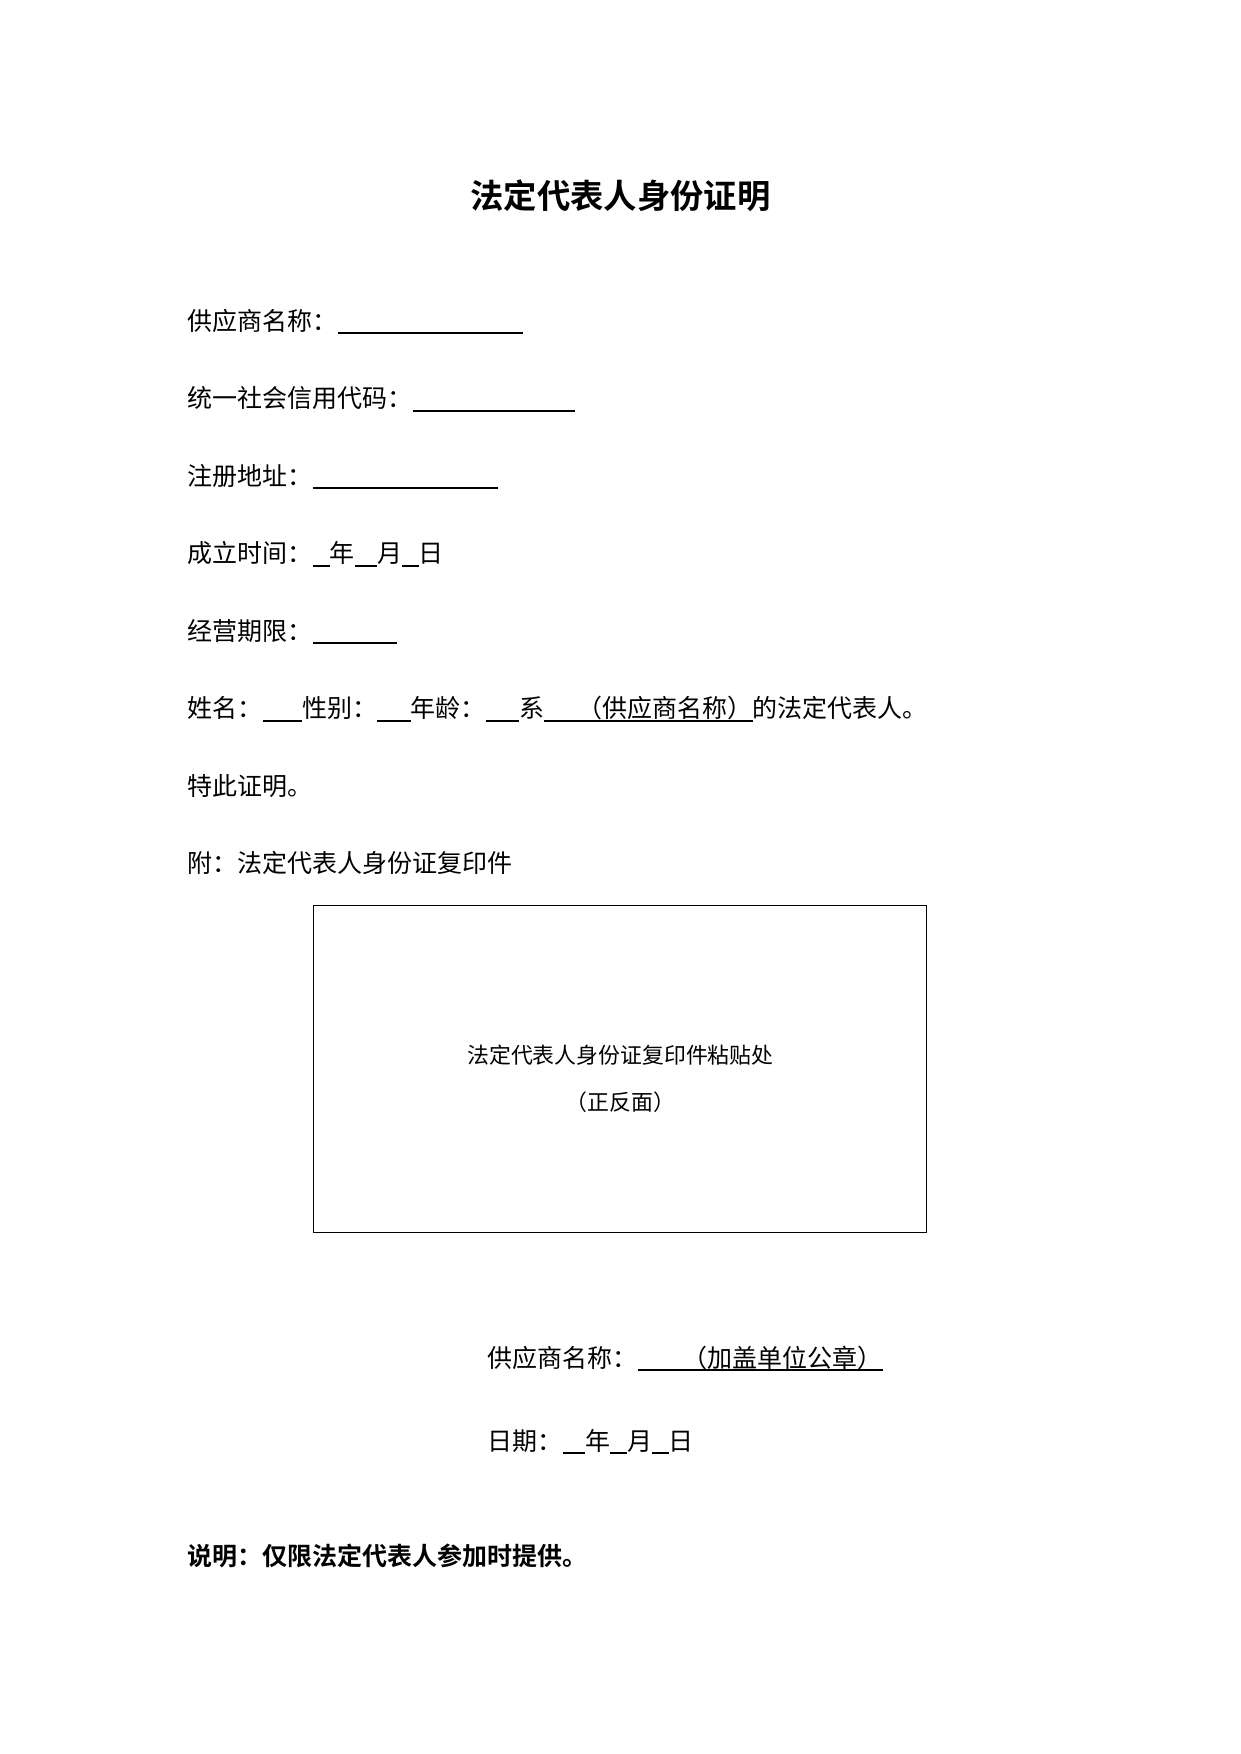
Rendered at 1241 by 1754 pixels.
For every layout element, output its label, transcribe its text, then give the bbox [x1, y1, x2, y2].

text 供应商名称： （加盖单位公章） [187, 1324, 996, 1389]
text 附：法定代表人身份证复印件 [187, 829, 1053, 894]
text 注册地址： [187, 442, 1053, 507]
table_header 法定代表人身份证复印件粘贴处 （正反面） [314, 906, 926, 1232]
text 法定代表人身份证明 [187, 162, 1053, 227]
text 经营期限： [187, 597, 1053, 662]
text 供应商名称： [187, 287, 1053, 352]
text 日期： 年 月 日 [187, 1407, 996, 1472]
text 成立时间： 年 月 日 [187, 519, 1053, 584]
text 特此证明。 [187, 752, 1053, 817]
text 说明：仅限法定代表人参加时提供。 [187, 1522, 1053, 1587]
text 统一社会信用代码： [187, 364, 1053, 429]
text 姓名： 性别： 年龄： 系 （供应商名称）的法定代表人。 [187, 674, 1053, 739]
